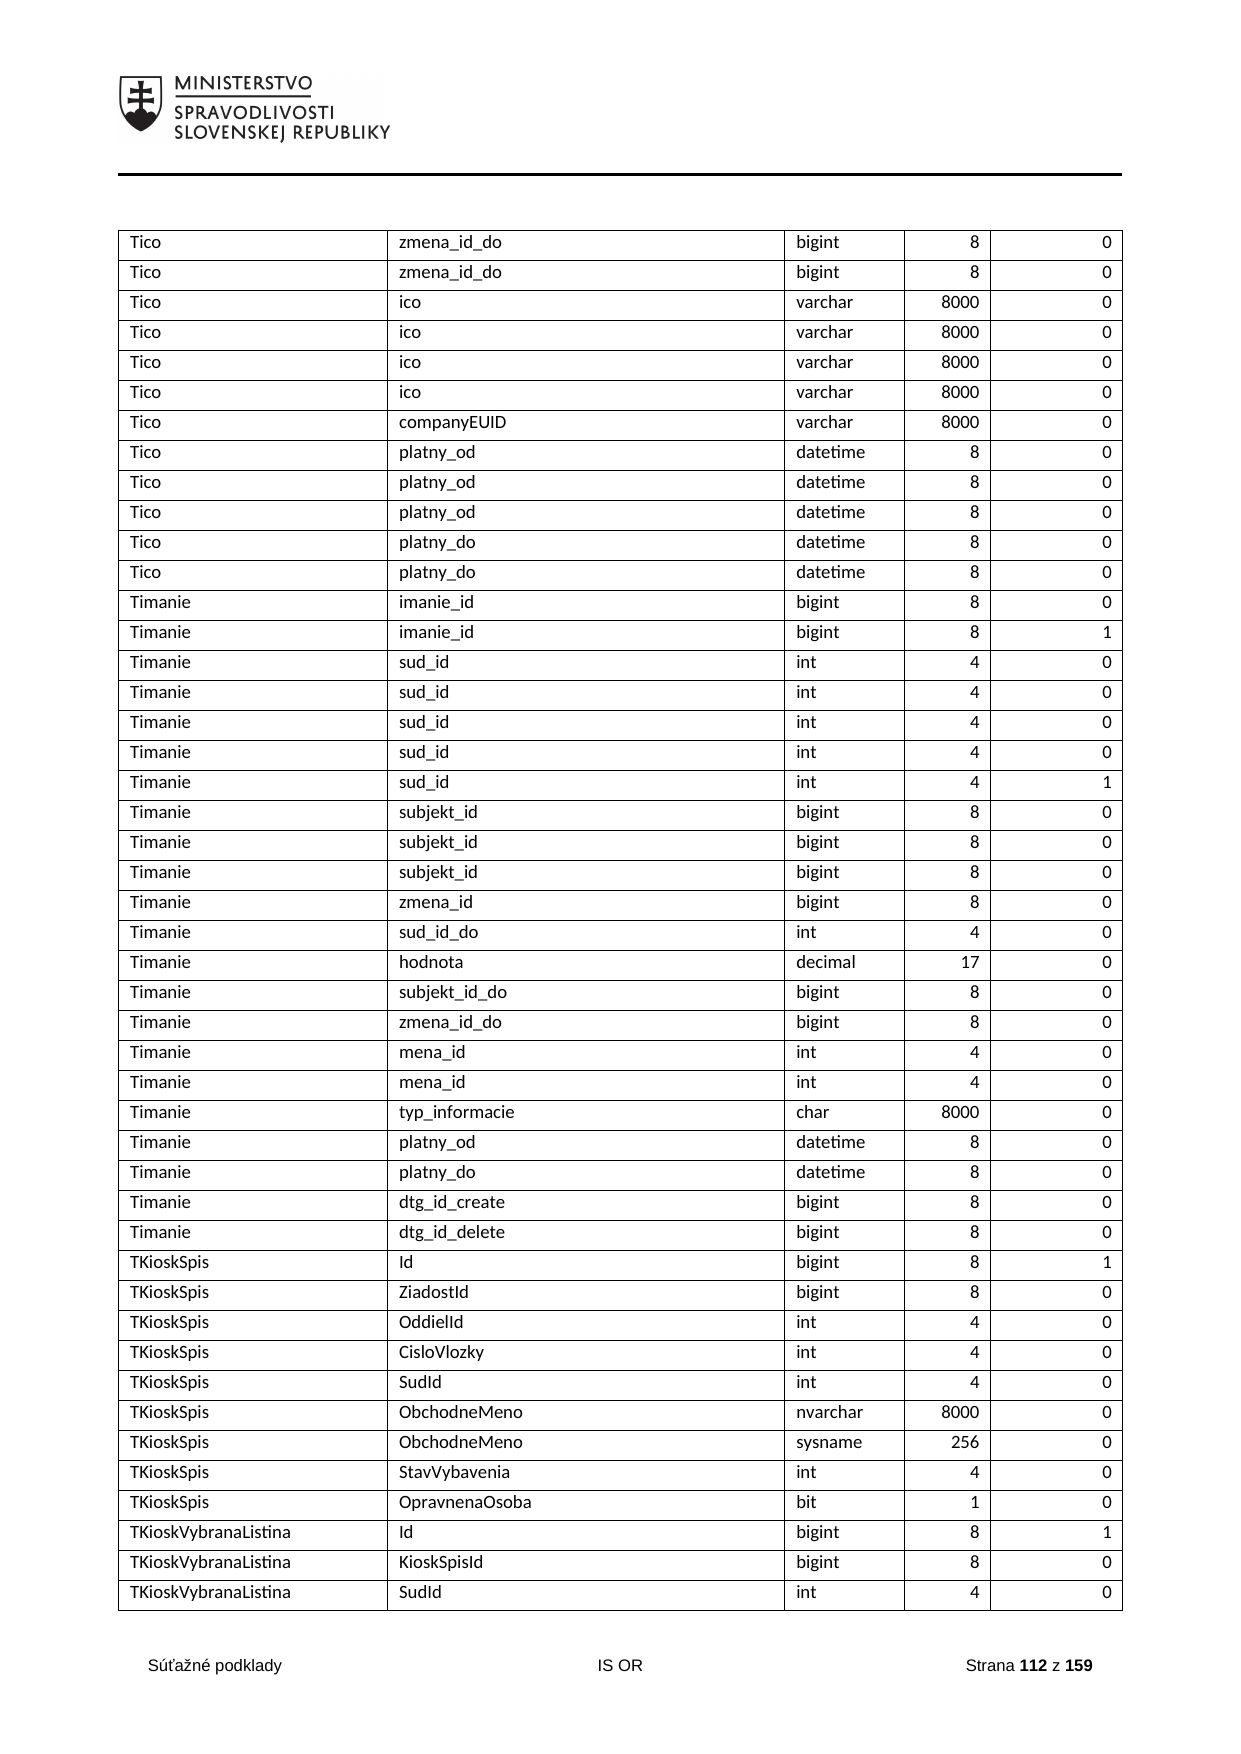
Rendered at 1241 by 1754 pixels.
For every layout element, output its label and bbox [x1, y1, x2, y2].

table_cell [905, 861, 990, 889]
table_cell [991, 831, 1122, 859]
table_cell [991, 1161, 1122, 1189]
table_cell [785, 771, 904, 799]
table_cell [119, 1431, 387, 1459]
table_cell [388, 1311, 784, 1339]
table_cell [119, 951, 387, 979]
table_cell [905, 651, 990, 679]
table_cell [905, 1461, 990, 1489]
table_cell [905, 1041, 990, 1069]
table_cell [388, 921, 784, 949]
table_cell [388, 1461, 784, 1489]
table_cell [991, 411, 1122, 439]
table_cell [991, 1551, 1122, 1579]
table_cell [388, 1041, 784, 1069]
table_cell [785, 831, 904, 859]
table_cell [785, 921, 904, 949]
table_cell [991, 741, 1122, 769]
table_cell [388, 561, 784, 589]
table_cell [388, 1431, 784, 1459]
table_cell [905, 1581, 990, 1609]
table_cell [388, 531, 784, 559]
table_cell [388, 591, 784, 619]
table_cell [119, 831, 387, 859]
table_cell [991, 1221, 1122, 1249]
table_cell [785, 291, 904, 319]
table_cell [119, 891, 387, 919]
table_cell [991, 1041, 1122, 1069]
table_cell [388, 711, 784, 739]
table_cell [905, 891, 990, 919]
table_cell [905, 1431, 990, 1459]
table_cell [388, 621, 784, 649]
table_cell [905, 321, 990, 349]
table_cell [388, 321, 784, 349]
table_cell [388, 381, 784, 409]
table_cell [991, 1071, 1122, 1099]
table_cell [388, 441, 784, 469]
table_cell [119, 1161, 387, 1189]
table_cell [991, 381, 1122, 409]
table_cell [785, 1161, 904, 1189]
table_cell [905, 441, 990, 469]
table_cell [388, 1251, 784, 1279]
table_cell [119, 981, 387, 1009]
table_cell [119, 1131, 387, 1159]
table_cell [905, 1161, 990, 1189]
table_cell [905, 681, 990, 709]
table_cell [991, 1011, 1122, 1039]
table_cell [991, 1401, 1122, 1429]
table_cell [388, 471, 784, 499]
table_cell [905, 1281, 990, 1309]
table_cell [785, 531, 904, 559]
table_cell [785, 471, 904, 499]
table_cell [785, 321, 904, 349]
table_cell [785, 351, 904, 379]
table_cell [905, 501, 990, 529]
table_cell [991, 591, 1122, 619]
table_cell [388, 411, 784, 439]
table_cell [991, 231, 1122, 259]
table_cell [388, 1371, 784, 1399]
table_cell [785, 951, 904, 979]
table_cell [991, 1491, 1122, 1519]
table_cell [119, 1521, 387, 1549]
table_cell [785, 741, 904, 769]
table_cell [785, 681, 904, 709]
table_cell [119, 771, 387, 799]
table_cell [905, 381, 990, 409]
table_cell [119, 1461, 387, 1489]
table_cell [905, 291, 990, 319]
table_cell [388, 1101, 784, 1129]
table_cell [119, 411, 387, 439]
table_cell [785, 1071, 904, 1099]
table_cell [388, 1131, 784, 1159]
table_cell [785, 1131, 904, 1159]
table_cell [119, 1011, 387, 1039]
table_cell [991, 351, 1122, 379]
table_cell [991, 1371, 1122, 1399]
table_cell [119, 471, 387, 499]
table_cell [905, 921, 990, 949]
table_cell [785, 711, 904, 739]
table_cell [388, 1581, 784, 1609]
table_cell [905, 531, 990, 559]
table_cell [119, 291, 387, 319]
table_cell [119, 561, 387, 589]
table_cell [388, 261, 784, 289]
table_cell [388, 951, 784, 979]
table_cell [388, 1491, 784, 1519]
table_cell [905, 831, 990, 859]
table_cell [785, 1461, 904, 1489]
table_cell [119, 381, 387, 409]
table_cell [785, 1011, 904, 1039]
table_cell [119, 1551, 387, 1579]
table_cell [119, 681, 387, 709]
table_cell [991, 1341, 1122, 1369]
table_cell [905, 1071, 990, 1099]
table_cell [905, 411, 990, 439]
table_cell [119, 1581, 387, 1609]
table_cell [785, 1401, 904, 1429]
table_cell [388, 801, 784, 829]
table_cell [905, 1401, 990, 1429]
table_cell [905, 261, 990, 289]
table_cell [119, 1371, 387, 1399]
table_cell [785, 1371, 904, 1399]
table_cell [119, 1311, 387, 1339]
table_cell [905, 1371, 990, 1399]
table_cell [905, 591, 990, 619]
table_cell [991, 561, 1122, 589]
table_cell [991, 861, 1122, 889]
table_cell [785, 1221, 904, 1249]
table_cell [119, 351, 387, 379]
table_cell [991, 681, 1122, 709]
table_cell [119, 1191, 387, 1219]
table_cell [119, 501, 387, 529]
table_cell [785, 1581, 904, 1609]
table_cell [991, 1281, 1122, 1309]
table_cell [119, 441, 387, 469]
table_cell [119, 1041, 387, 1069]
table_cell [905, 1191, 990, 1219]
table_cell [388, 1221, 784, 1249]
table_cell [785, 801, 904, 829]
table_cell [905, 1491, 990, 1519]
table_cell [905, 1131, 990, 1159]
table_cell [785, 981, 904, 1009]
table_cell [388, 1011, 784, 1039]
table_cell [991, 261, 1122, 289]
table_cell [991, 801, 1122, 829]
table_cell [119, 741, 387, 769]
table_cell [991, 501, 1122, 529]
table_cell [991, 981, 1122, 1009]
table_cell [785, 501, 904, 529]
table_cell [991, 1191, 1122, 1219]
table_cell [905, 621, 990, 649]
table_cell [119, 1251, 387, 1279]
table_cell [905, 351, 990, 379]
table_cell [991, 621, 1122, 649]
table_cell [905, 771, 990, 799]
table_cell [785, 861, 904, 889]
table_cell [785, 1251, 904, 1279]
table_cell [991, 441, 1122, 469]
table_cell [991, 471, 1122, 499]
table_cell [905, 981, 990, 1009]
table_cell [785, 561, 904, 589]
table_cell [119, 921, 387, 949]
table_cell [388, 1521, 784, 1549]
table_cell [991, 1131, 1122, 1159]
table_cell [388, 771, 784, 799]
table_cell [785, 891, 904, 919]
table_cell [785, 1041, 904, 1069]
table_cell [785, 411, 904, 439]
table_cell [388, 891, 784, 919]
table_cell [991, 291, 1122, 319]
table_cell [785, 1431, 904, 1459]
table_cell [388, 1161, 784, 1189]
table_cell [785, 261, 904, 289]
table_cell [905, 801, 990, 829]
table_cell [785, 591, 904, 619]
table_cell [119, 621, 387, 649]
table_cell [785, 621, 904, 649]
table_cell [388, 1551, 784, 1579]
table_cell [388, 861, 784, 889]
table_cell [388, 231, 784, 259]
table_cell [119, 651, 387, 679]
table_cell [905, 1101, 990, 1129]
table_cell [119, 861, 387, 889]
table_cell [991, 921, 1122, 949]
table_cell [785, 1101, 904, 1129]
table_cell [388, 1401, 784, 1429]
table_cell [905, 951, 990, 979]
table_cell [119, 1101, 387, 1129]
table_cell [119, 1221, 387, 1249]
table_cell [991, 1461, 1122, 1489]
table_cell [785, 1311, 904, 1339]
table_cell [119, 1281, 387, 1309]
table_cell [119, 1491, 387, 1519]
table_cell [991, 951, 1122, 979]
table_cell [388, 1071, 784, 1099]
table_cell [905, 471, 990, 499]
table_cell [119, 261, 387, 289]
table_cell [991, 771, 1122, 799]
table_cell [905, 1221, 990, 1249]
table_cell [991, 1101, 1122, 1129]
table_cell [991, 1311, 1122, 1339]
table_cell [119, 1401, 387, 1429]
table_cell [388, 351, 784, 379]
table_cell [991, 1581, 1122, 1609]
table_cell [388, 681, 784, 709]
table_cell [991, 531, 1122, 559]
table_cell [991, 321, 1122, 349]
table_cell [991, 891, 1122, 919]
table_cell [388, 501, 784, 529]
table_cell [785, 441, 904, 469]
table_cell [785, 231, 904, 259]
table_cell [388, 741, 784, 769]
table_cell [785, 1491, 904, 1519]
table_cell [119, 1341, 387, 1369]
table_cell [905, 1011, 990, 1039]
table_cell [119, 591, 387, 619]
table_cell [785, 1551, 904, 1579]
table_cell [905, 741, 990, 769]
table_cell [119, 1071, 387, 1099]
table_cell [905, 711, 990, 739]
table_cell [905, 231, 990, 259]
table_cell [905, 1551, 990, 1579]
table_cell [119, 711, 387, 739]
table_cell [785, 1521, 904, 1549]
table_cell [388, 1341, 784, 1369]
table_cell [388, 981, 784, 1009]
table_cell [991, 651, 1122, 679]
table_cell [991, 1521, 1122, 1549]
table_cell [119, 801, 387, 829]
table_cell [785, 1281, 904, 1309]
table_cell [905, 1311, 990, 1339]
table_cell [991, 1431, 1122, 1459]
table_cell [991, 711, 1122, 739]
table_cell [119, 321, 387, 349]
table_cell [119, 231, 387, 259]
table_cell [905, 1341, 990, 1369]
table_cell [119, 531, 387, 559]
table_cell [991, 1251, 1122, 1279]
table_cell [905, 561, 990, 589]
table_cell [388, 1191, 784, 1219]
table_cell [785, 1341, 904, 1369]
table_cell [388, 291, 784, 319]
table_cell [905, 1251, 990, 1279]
picture [118, 73, 390, 144]
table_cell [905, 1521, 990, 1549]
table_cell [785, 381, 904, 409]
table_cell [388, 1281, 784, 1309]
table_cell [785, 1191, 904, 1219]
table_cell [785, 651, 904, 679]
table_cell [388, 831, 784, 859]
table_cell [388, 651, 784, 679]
